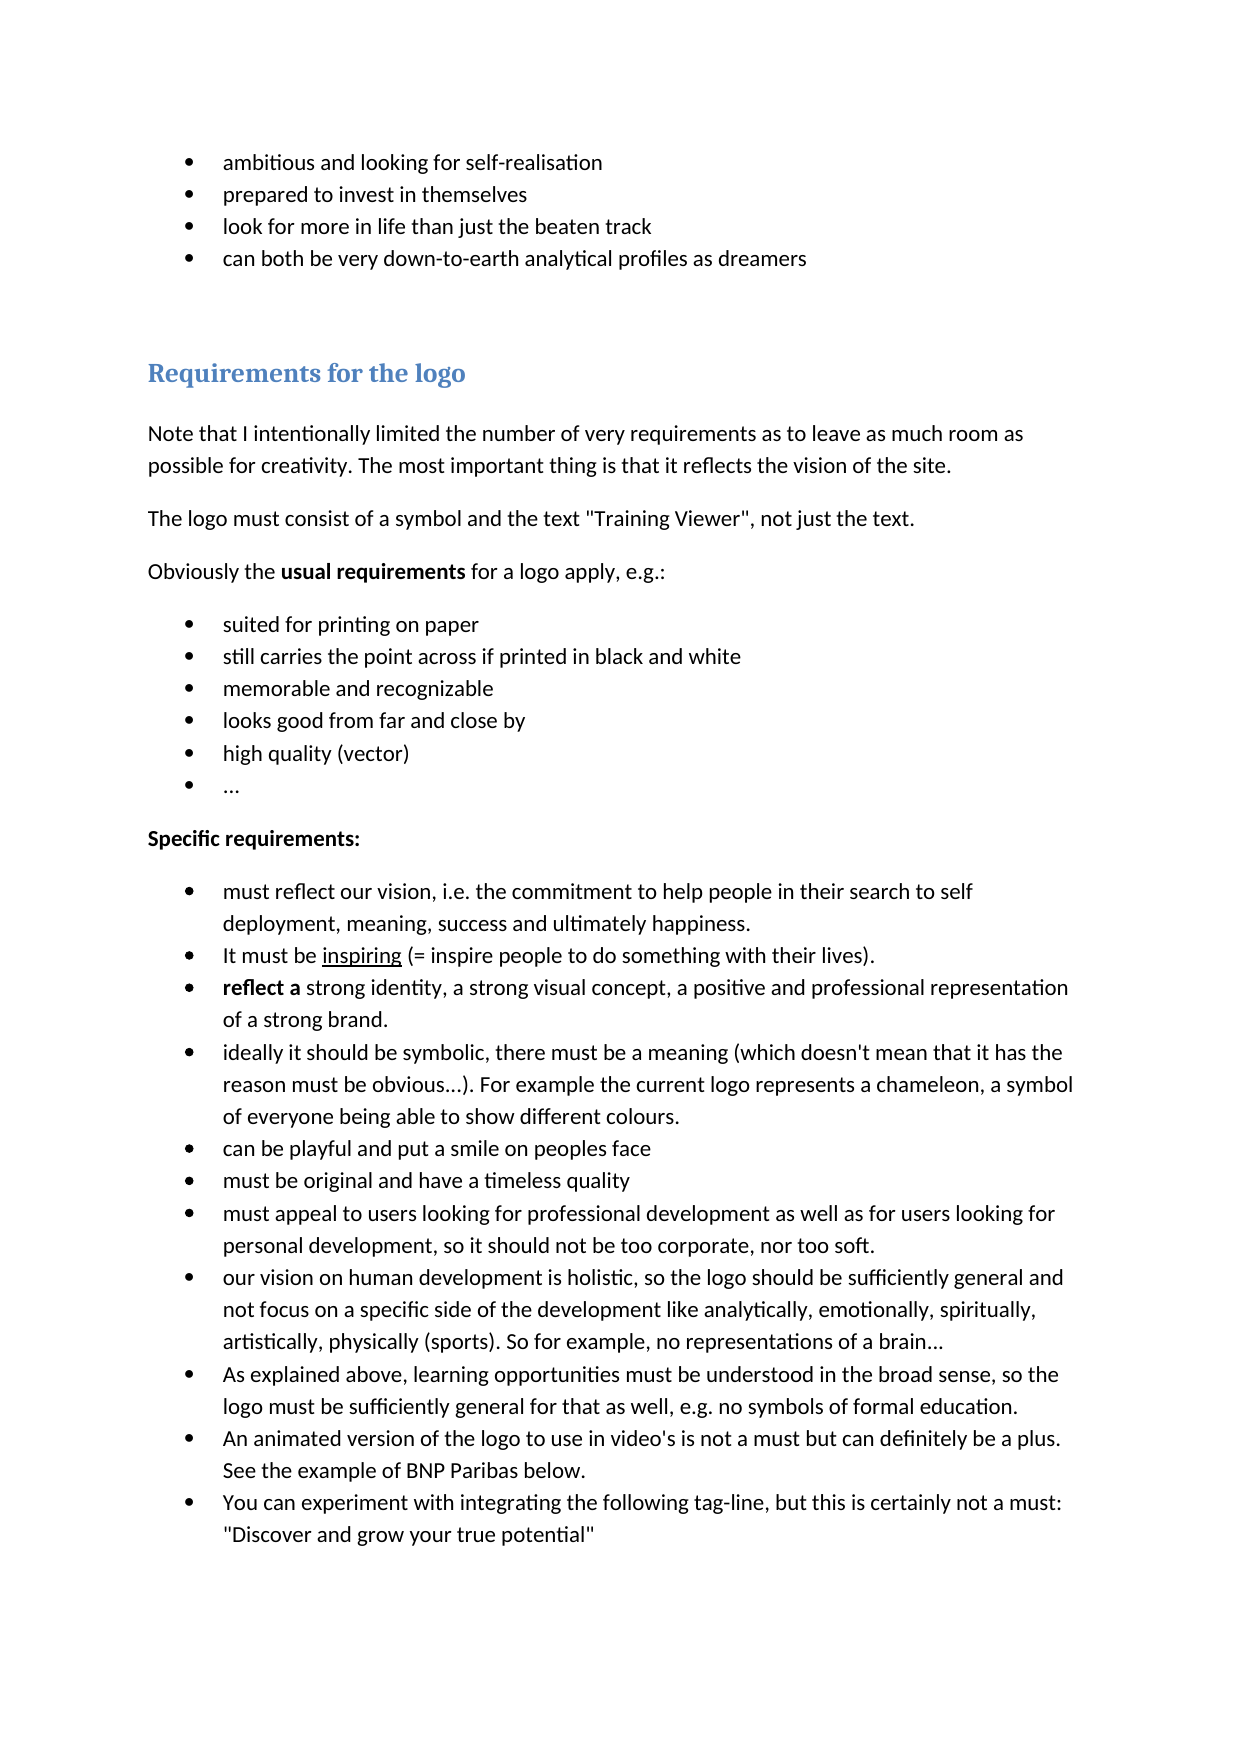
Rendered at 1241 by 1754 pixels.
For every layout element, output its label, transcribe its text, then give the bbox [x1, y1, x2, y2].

list can be playful and put a smile on peoples face [185, 1134, 1093, 1162]
list reflect a strong identity, a strong visual concept, a positive and professional representation of a strong brand. [185, 973, 1093, 1034]
list ... [185, 771, 1093, 799]
list must appeal to users looking for professional development as well as for users looking for personal development, so it should not be too corporate, nor too soft. [185, 1199, 1093, 1259]
list prepared to invest in themselves [185, 180, 1093, 208]
text Specific requirements: [148, 824, 1093, 852]
list memorable and recognizable [185, 674, 1093, 702]
list ambitious and looking for self-realisation [185, 148, 1093, 176]
list It must be inspiring (= inspire people to do something with their lives). [185, 941, 1093, 969]
list As explained above, learning opportunities must be understood in the broad sense, so the logo must be sufficiently general for that as well, e.g. no symbols of formal education. [185, 1360, 1093, 1420]
list must be original and have a timeless quality [185, 1167, 1093, 1194]
list must reflect our vision, i.e. the commitment to help people in their search to self deployment, meaning, success and ultimately happiness. [185, 877, 1093, 937]
list our vision on human development is holistic, so the logo should be sufficiently general and not focus on a specific side of the development like analytically, emotionally, spiritually, artistically, physically (sports). So for example, no representations of a brain... [185, 1263, 1093, 1356]
list can both be very down-to-earth analytical profiles as dreamers [185, 244, 1093, 272]
list looks good from far and close by [185, 706, 1093, 734]
text Note that I intentionally limited the number of very requirements as to leave as much room as possible for creativity. The most important thing is that it reflects the vision of the site. [148, 419, 1093, 479]
list An animated version of the logo to use in video's is not a must but can definitely be a plus. See the example of BNP Paribas below. [185, 1424, 1093, 1484]
list high quality (vector) [185, 739, 1093, 767]
list still carries the point across if printed in black and white [185, 642, 1093, 670]
list ideally it should be symbolic, there must be a meaning (which doesn't mean that it has the reason must be obvious...). For example the current logo represents a chameleon, a symbol of everyone being able to show different colours. [185, 1038, 1093, 1130]
text The logo must consist of a symbol and the text "Training Viewer", not just the text. [148, 504, 1093, 532]
list look for more in life than just the beaten track [185, 212, 1093, 240]
text Obviously the usual requirements for a logo apply, e.g.: [148, 557, 1093, 585]
list suited for printing on paper [185, 610, 1093, 638]
subtitle Requirements for the logo [148, 358, 1093, 389]
list You can experiment with integrating the following tag-line, but this is certainly not a must: "Discover and grow your true potential" [185, 1488, 1093, 1549]
